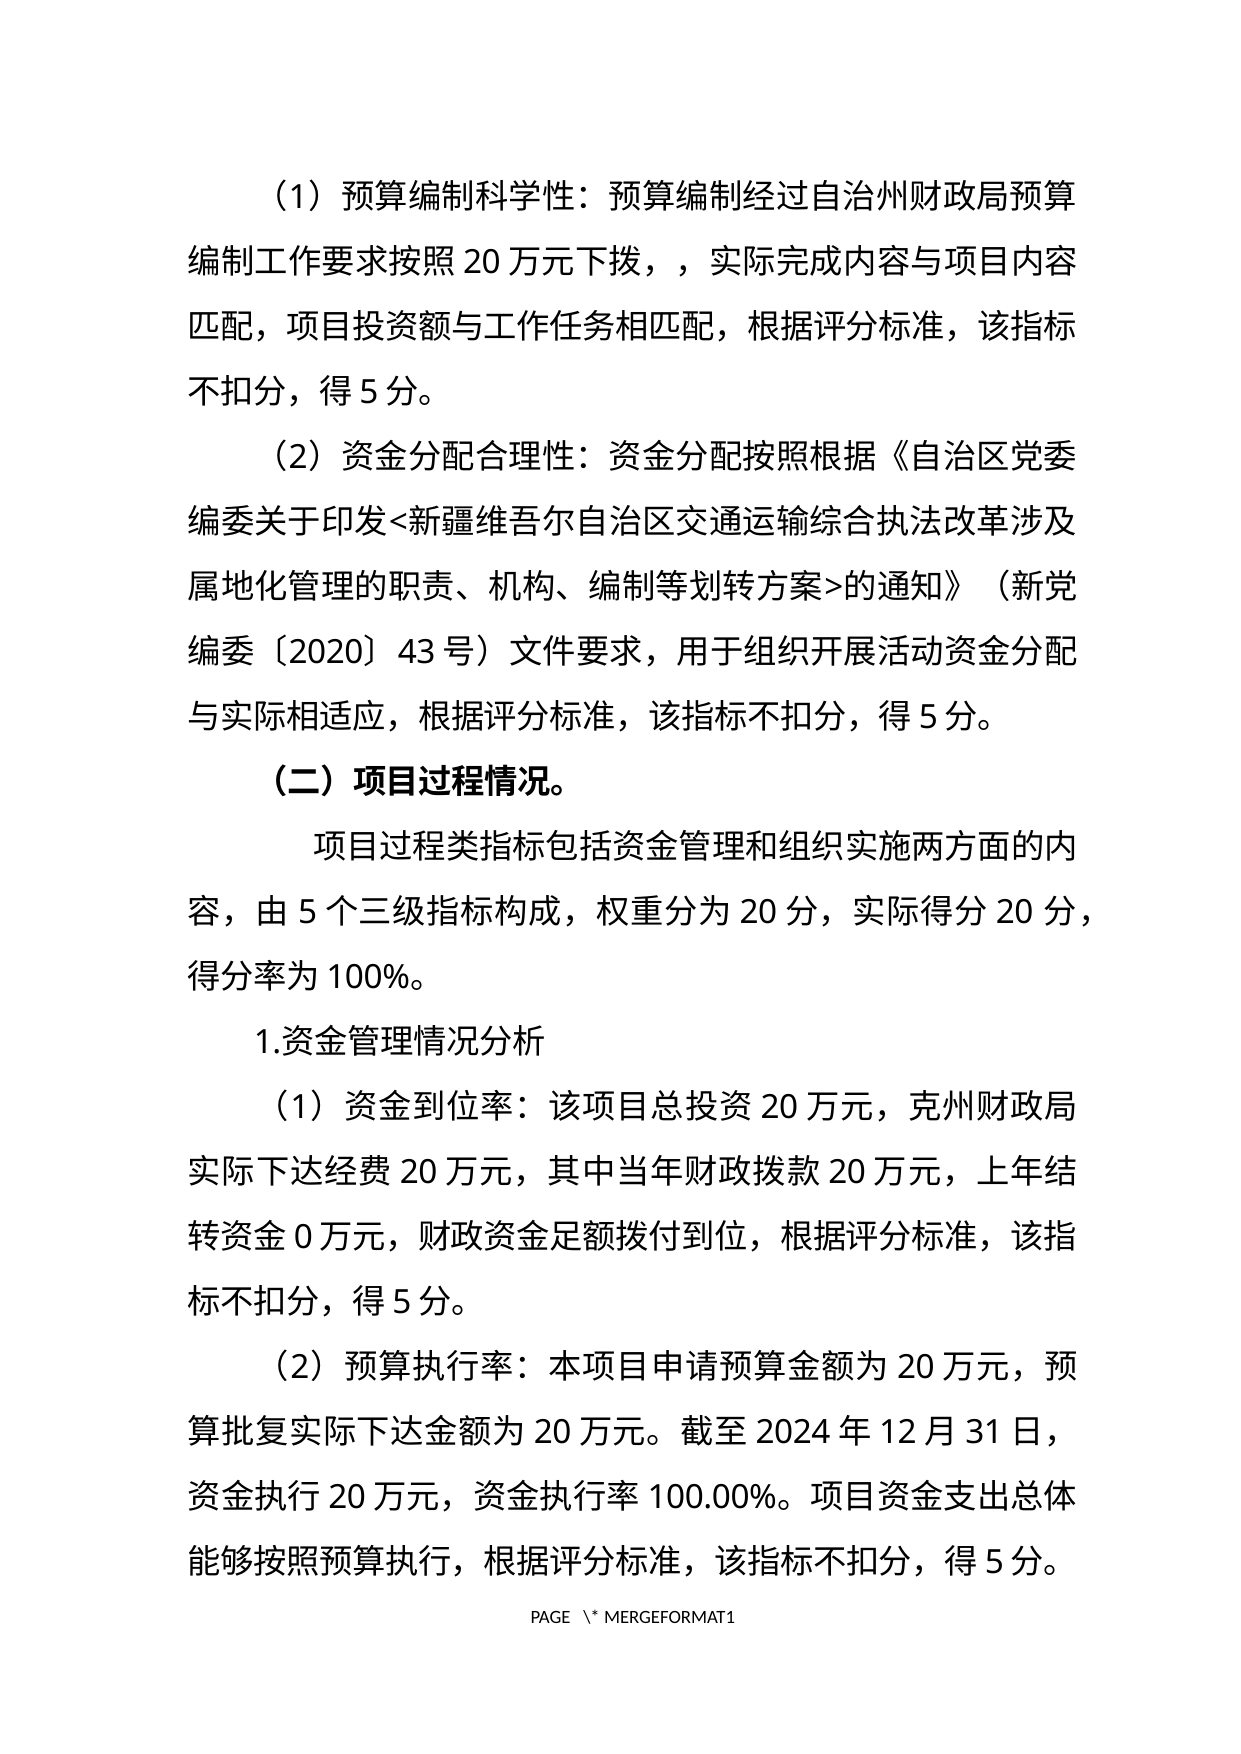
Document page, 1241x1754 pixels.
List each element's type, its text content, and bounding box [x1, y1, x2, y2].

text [187, 812, 1078, 1592]
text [187, 162, 1078, 747]
text （二）项目过程情况。 [187, 747, 1078, 812]
